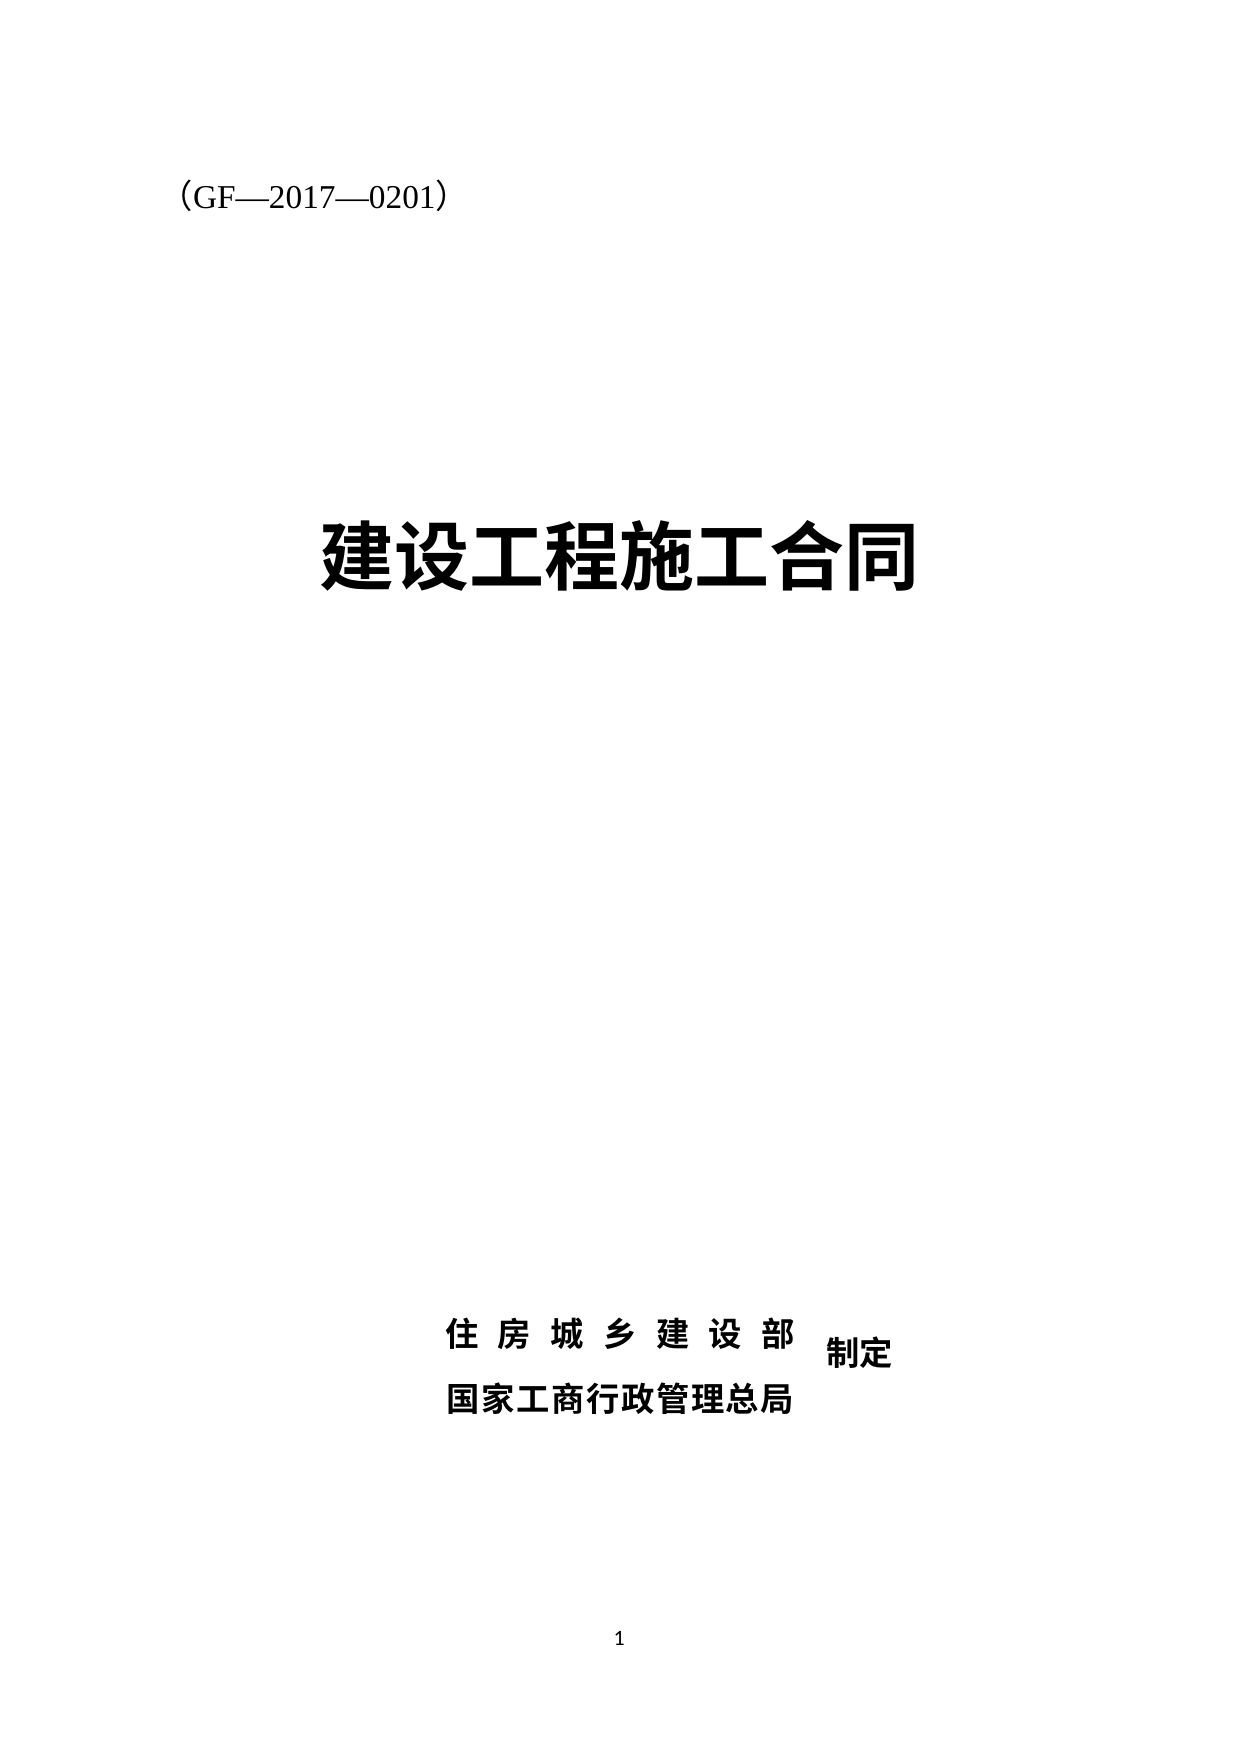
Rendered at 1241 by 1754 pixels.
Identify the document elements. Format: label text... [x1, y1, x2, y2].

text 国家工商行政管理总局 [159, 1364, 795, 1429]
text （GF—2017—0201） [159, 162, 1078, 227]
text 建设工程施工合同 [159, 487, 1078, 649]
text 住房城乡建设部 [159, 1299, 795, 1364]
